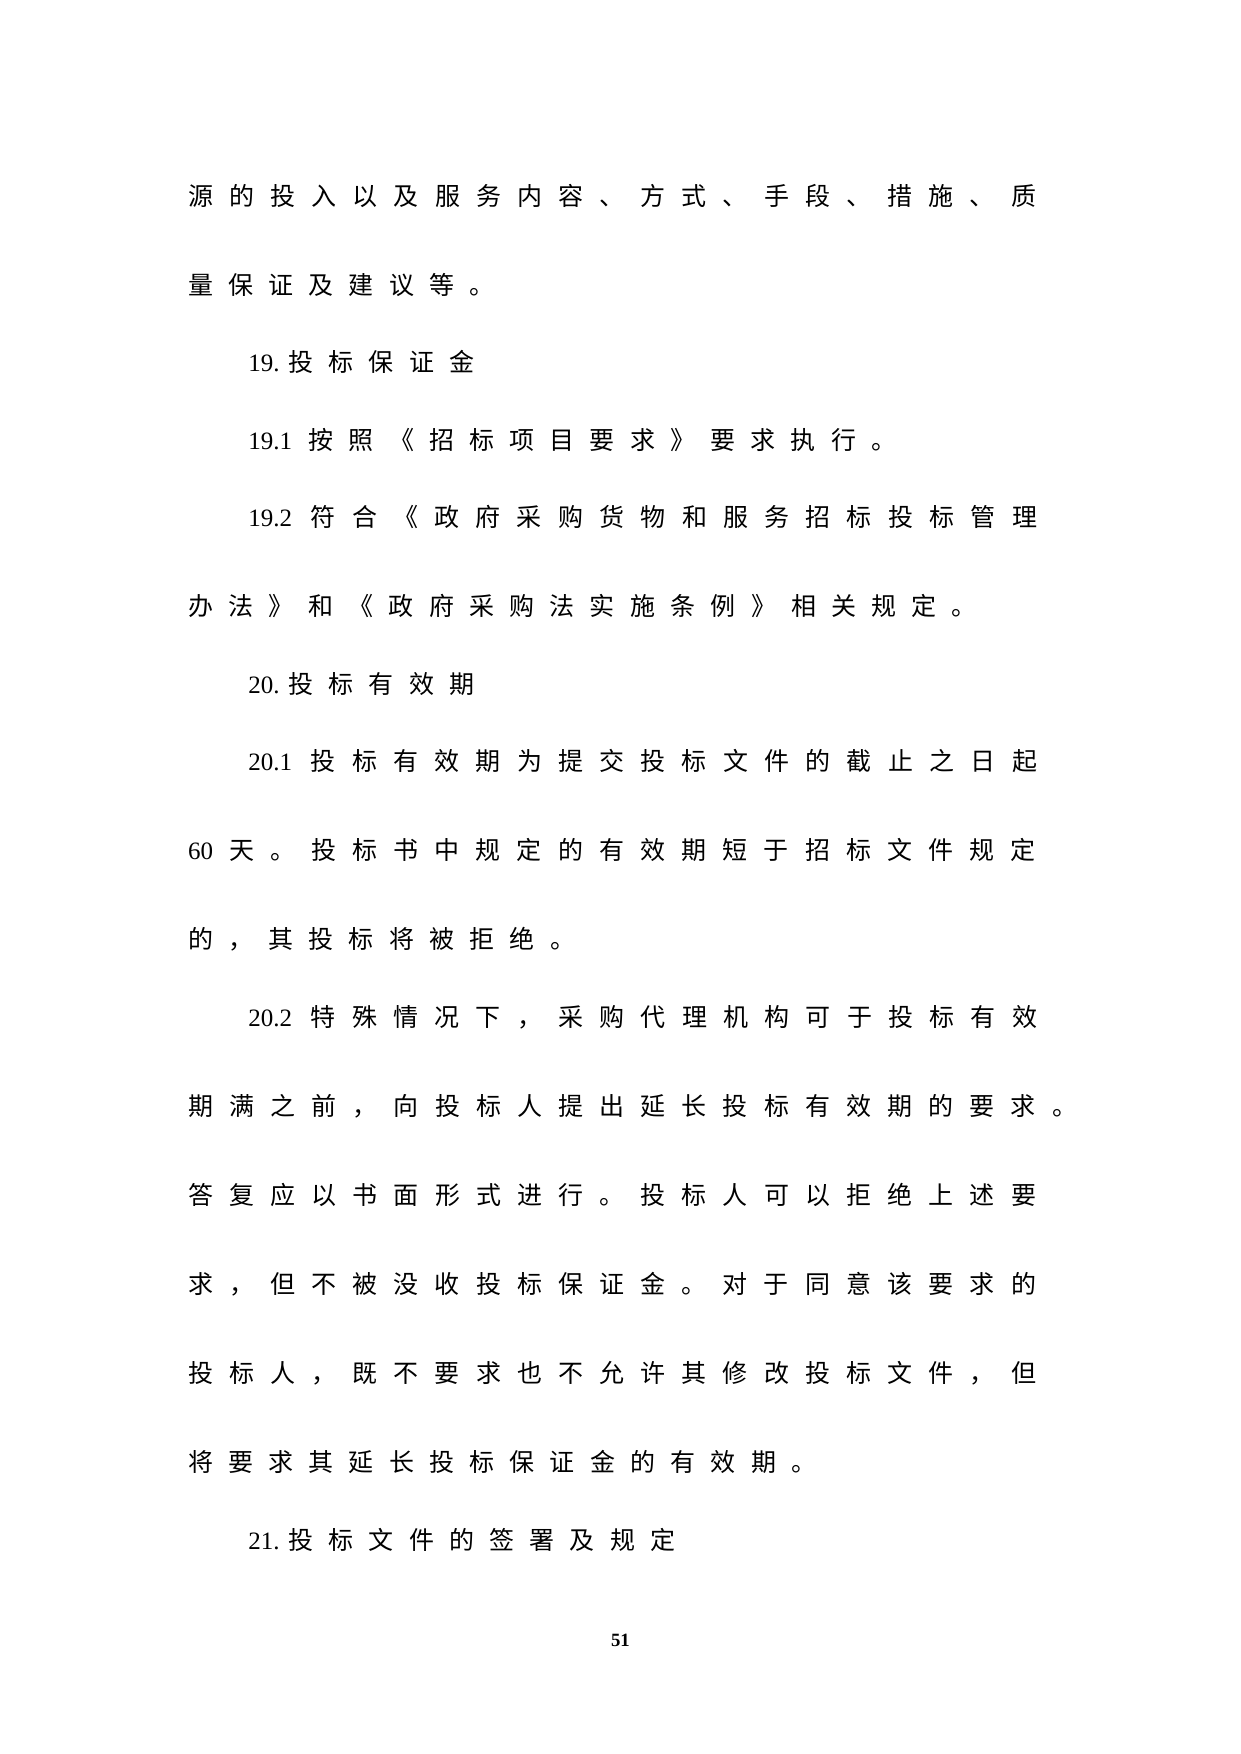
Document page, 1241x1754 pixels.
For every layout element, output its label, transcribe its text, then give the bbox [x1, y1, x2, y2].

text 20. 投标有效期 [188, 653, 1052, 712]
text 19. 投标保证金 [188, 331, 1052, 390]
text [188, 164, 1052, 313]
text 20.2 特殊情况下，采购代理机构可于投标有效期满之前，向投标人提出延长投标有效期的要求。答复应以书面形式进行。投标人可以拒绝上述要求，但不被没收投标保证金。对于同意该要求的投标人，既不要求也不允许其修改投标文件，但将要求其延长投标保证金的有效期。 [188, 986, 1052, 1490]
text 19.2 符合《政府采购货物和服务招标投标管理办法》和《政府采购法实施条例》相关规定。 [188, 486, 1052, 634]
text 20.1 投标有效期为提交投标文件的截止之日起60天。投标书中规定的有效期短于招标文件规定的，其投标将被拒绝。 [188, 730, 1052, 968]
text 21. 投标文件的签署及规定 [188, 1508, 1052, 1568]
text 19.1 按照《招标项目要求》要求执行。 [188, 408, 1052, 468]
